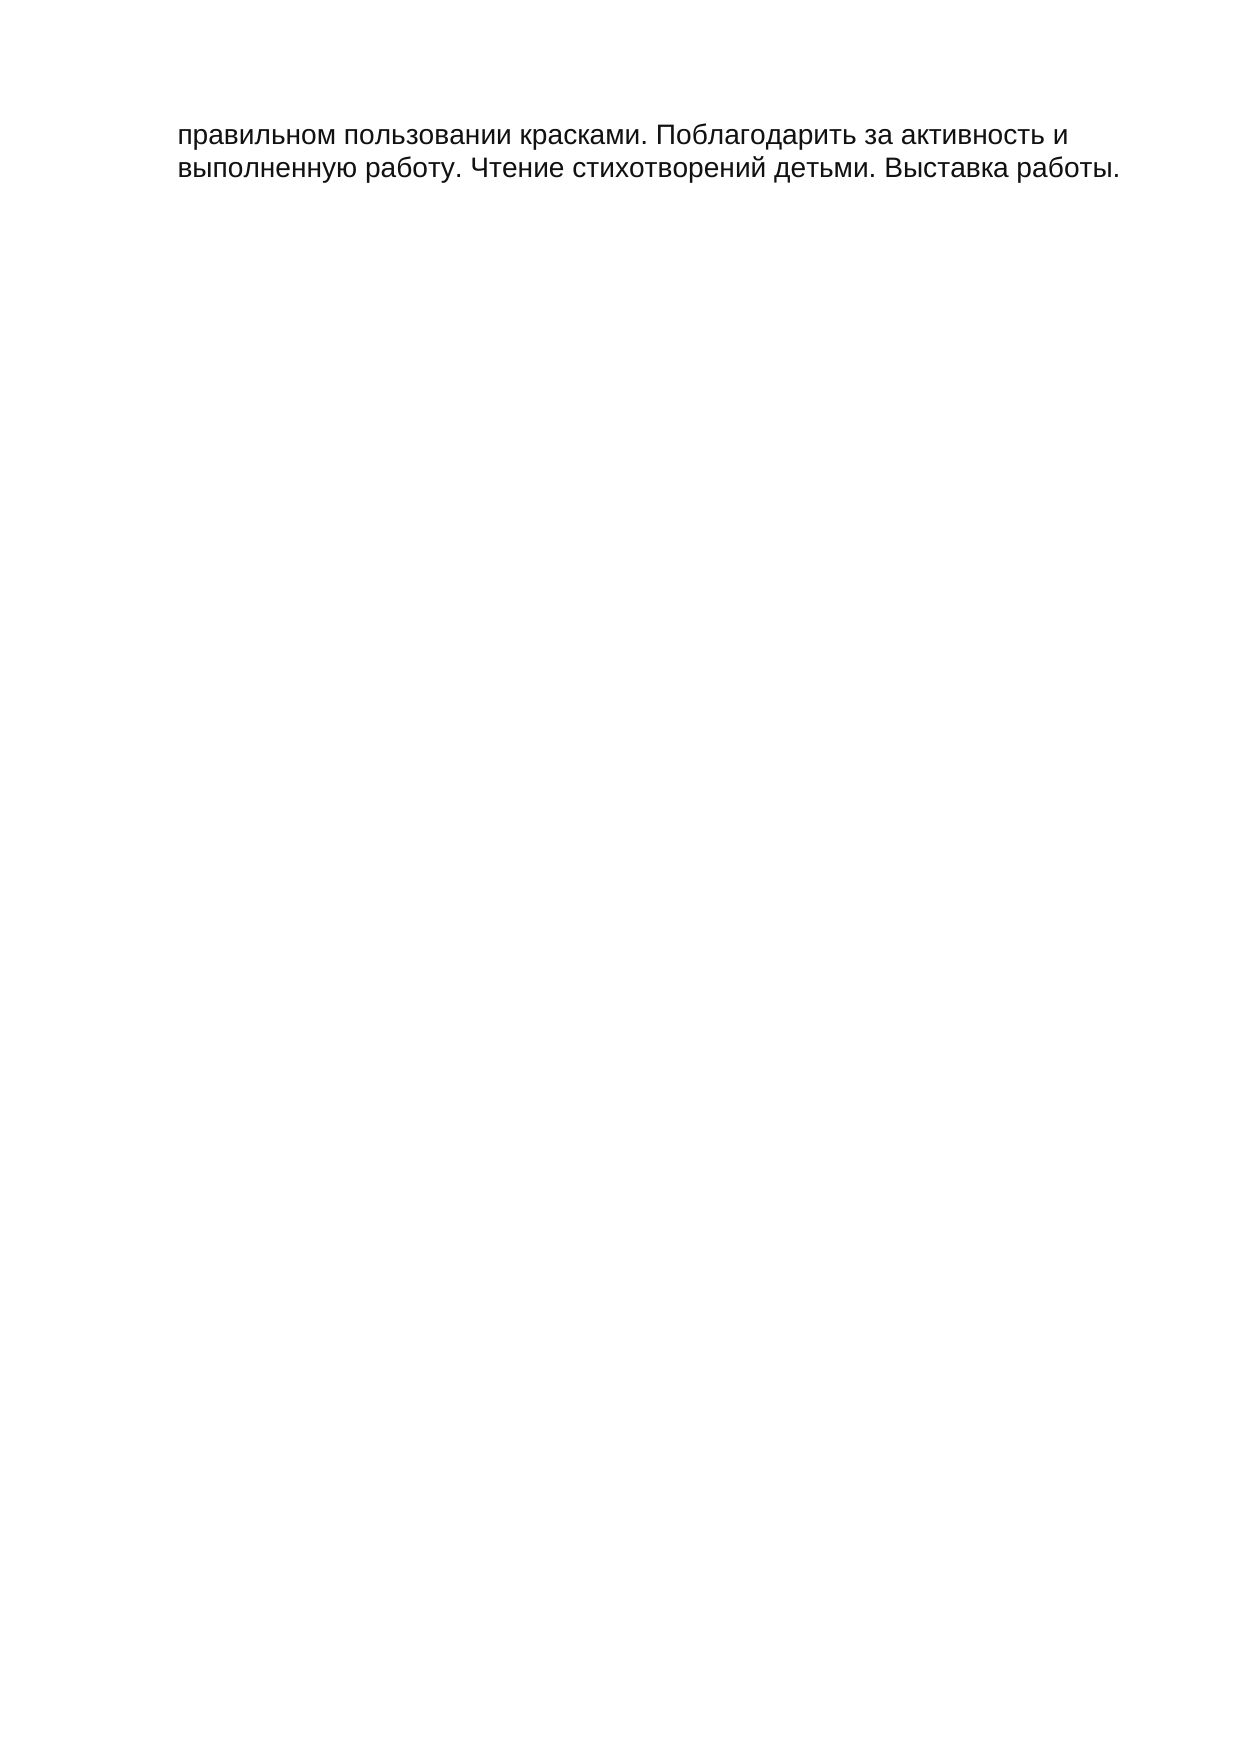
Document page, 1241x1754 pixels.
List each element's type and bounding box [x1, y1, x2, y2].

text [177, 118, 1152, 183]
